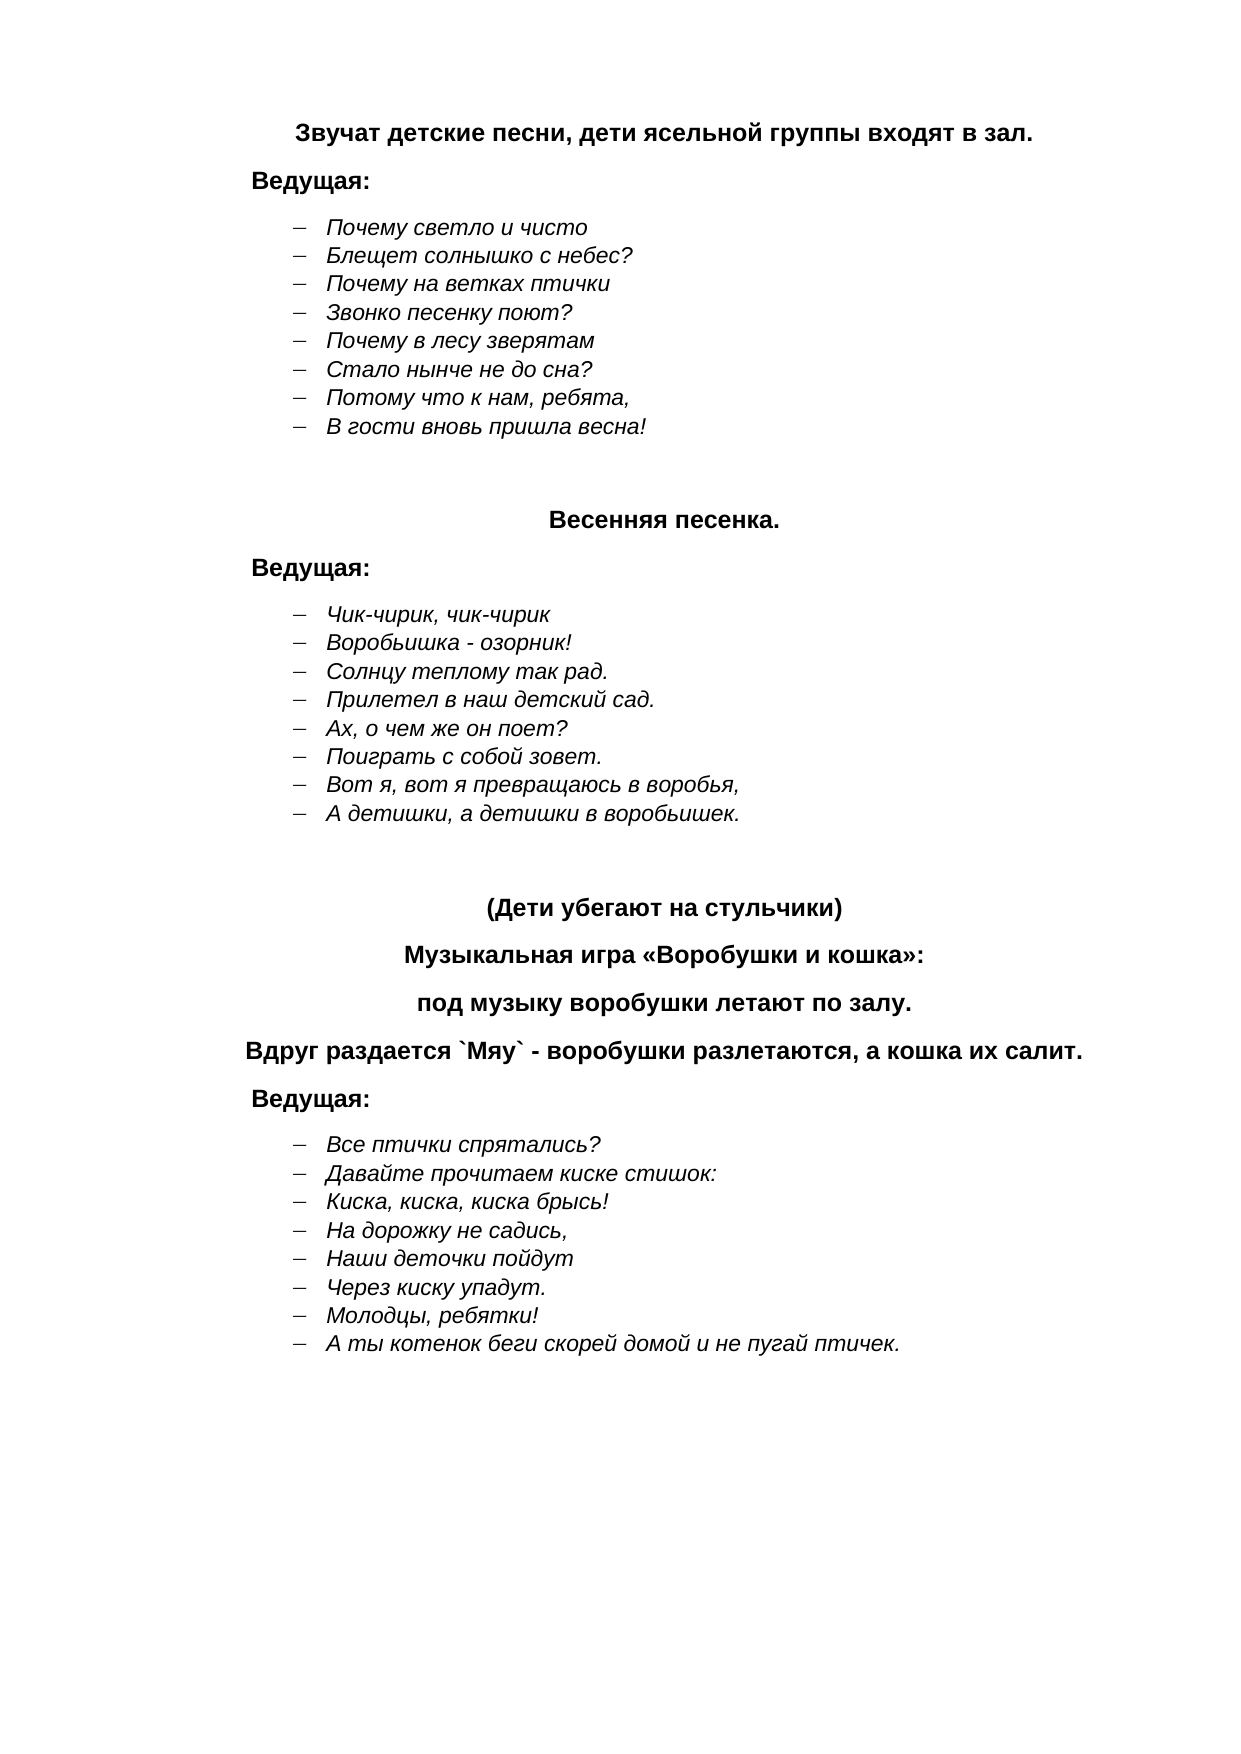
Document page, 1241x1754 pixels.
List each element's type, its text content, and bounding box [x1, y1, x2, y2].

list Прилетел в наш детский сад. [288, 686, 1152, 712]
list Потому что к нам, ребята, [288, 384, 1152, 411]
list Почему на ветках птички [288, 270, 1152, 297]
list Молодцы, ребятки! [288, 1302, 1152, 1328]
list На дорожку не садись, [288, 1217, 1152, 1243]
text Ведущая: [177, 553, 1152, 582]
list Воробьишка - озорник! [288, 629, 1152, 656]
list А детишки, а детишки в воробьишек. [288, 800, 1152, 826]
list Все птички спрятались? [288, 1131, 1152, 1158]
list Звонко песенку поют? [288, 299, 1152, 325]
list Стало нынче не до сна? [288, 356, 1152, 382]
list Киска, киска, киска брысь! [288, 1188, 1152, 1214]
text (Дети убегают на стульчики) [177, 893, 1152, 921]
list Солнцу теплому так рад. [288, 658, 1152, 684]
text Ведущая: [177, 166, 1152, 194]
list В гости вновь пришла весна! [288, 413, 1152, 439]
list Наши деточки пойдут [288, 1245, 1152, 1271]
list Через киску упадут. [288, 1273, 1152, 1300]
text Музыкальная игра «Воробушки и кошка»: [177, 940, 1152, 969]
list Ах, о чем же он поет? [288, 714, 1152, 741]
list Почему в лесу зверятам [288, 327, 1152, 354]
list Давайте прочитаем киске стишок: [288, 1160, 1152, 1186]
text Весенняя песенка. [177, 505, 1152, 534]
list Блещет солнышко с небес? [288, 242, 1152, 268]
list Чик-чирик, чик-чирик [288, 601, 1152, 627]
list Вот я, вот я превращаюсь в воробья, [288, 771, 1152, 798]
text Ведущая: [177, 1083, 1152, 1112]
text Звучат детские песни, дети ясельной группы входят в зал. [177, 118, 1152, 147]
list Поиграть с собой зовет. [288, 743, 1152, 769]
list А ты котенок беги скорей домой и не пугай птичек. [288, 1330, 1152, 1357]
list Почему светло и чисто [288, 213, 1152, 240]
text Вдруг раздается `Мяу` - воробушки разлетаются, а кошка их салит. [177, 1036, 1152, 1064]
text под музыку воробушки летают по залу. [177, 988, 1152, 1017]
